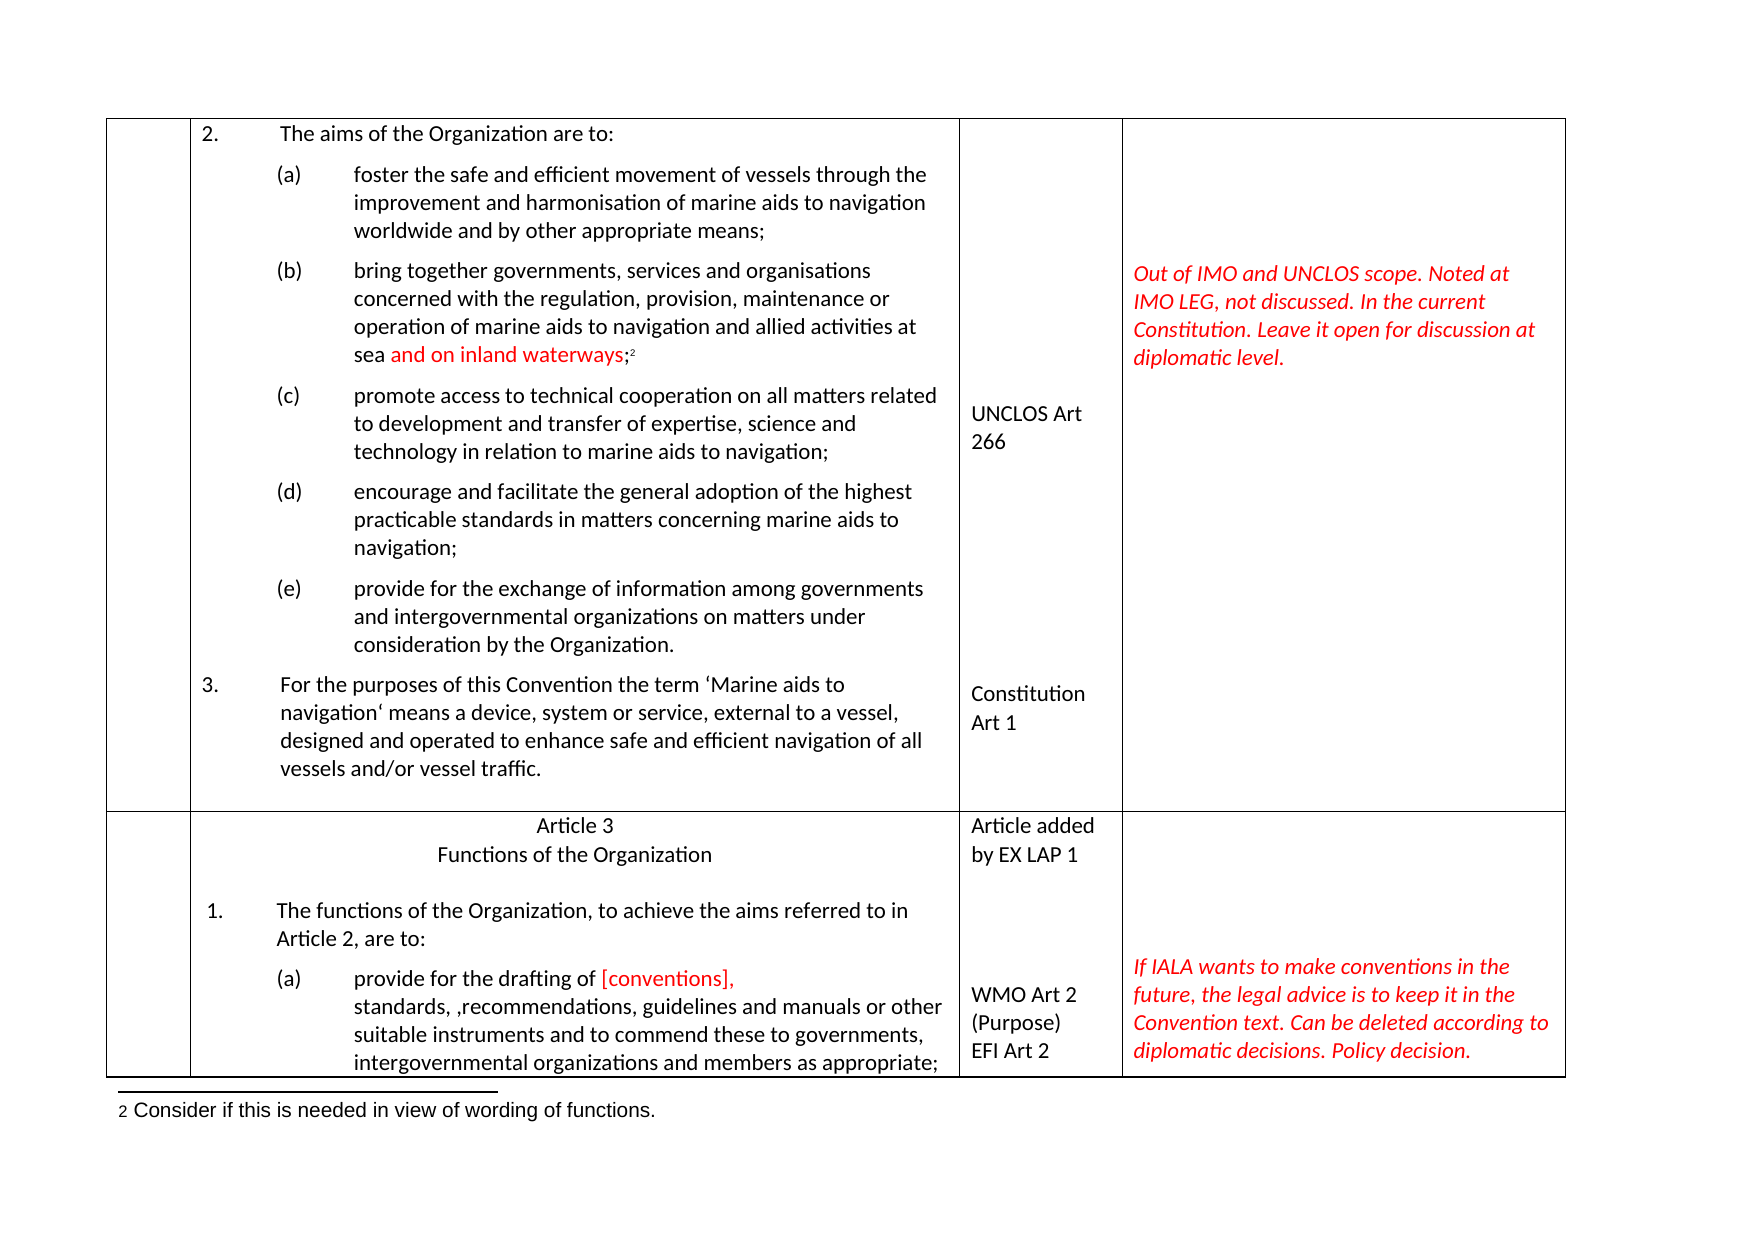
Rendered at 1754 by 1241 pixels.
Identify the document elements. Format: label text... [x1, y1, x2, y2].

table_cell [191, 812, 959, 1076]
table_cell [1123, 119, 1565, 811]
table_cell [960, 812, 1122, 1076]
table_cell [1123, 812, 1565, 1076]
table_cell [107, 812, 190, 1076]
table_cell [960, 119, 1122, 811]
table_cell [191, 119, 959, 811]
table_cell 4 [107, 119, 190, 811]
